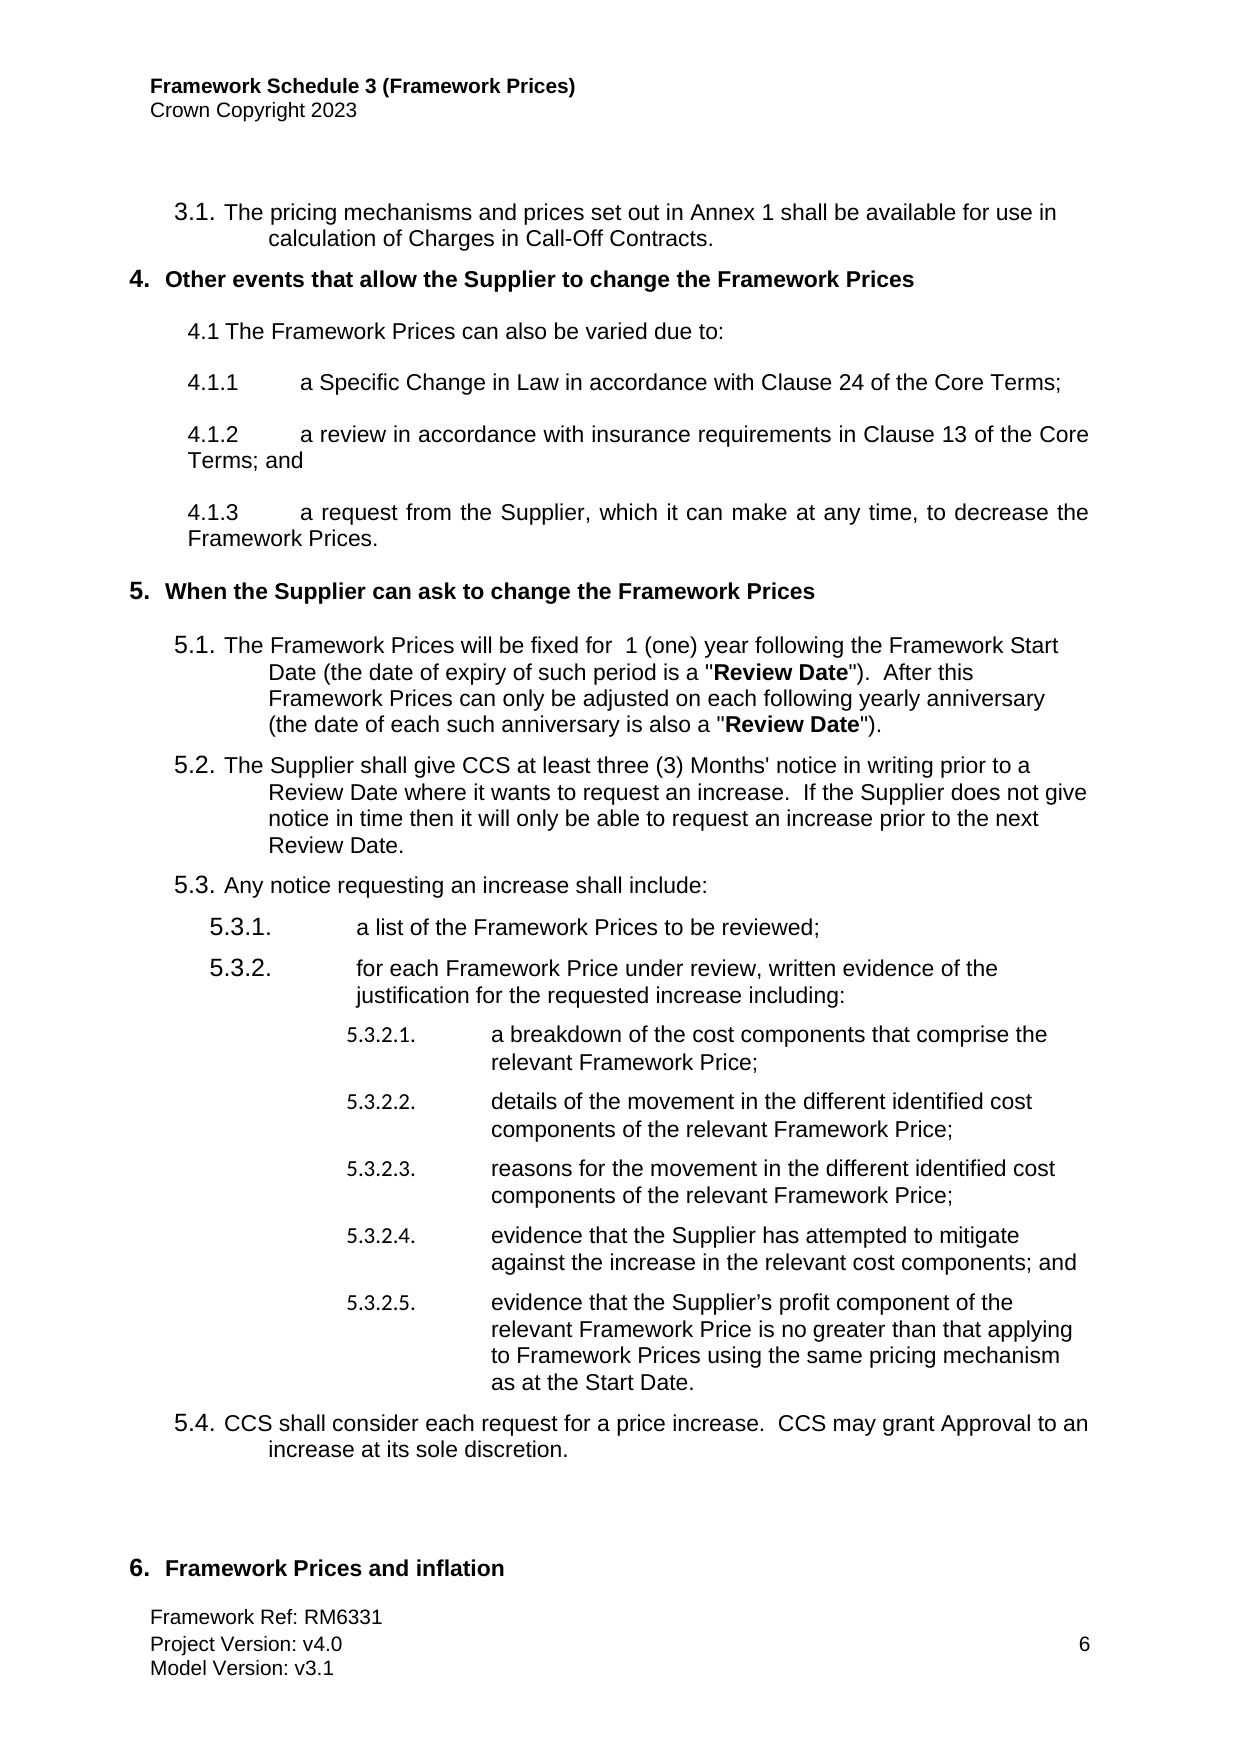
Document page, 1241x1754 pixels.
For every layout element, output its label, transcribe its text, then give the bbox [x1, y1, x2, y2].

text 4.1.3 a request from the Supplier, which it can make at any time, to decrease the Framework Prices. [187, 498, 1090, 551]
text 4.1 The Framework Prices can also be varied due to: [187, 318, 1090, 344]
list for each Framework Price under review, written evidence of the justification for the requested increase including: [272, 953, 1090, 1008]
list When the Supplier can ask to change the Framework Prices [150, 576, 1090, 605]
text 4.1.1 a Specific Change in Law in accordance with Clause 24 of the Core Terms; [187, 369, 1090, 396]
list The Framework Prices will be fixed for 1 (one) year following the Framework Start Date (the date of expiry of such period is a "Review Date"). After this Framework Prices can only be adjusted on each following yearly anniversary (the date of each such anniversary is also a "Review Date"). [216, 630, 1090, 738]
list details of the movement in the different identified cost components of the relevant Framework Price; [416, 1087, 1090, 1142]
list The Supplier shall give CCS at least three (3) Months' notice in writing prior to a Review Date where it wants to request an increase. If the Supplier does not give notice in time then it will only be able to request an increase prior to the next Review Date. [216, 750, 1090, 858]
list CCS shall consider each request for a price increase. CCS may grant Approval to an increase at its sole discretion. [216, 1408, 1090, 1463]
text 4.1.2 a review in accordance with insurance requirements in Clause 13 of the Core Terms; and [187, 421, 1090, 473]
list Other events that allow the Supplier to change the Framework Prices [150, 264, 1090, 293]
list evidence that the Supplier’s profit component of the relevant Framework Price is no greater than that applying to Framework Prices using the same pricing mechanism as at the Start Date. [416, 1288, 1090, 1395]
list Any notice requesting an increase shall include: [216, 871, 1090, 899]
list The pricing mechanisms and prices set out in Annex 1 shall be available for use in calculation of Charges in Call-Off Contracts. [216, 197, 1090, 252]
list Framework Prices and inflation [150, 1553, 1090, 1582]
list reasons for the movement in the different identified cost components of the relevant Framework Price; [416, 1154, 1090, 1209]
list a list of the Framework Prices to be reviewed; [272, 912, 1090, 941]
list evidence that the Supplier has attempted to mitigate against the increase in the relevant cost components; and [416, 1221, 1090, 1276]
list a breakdown of the cost components that comprise the relevant Framework Price; [416, 1021, 1090, 1075]
